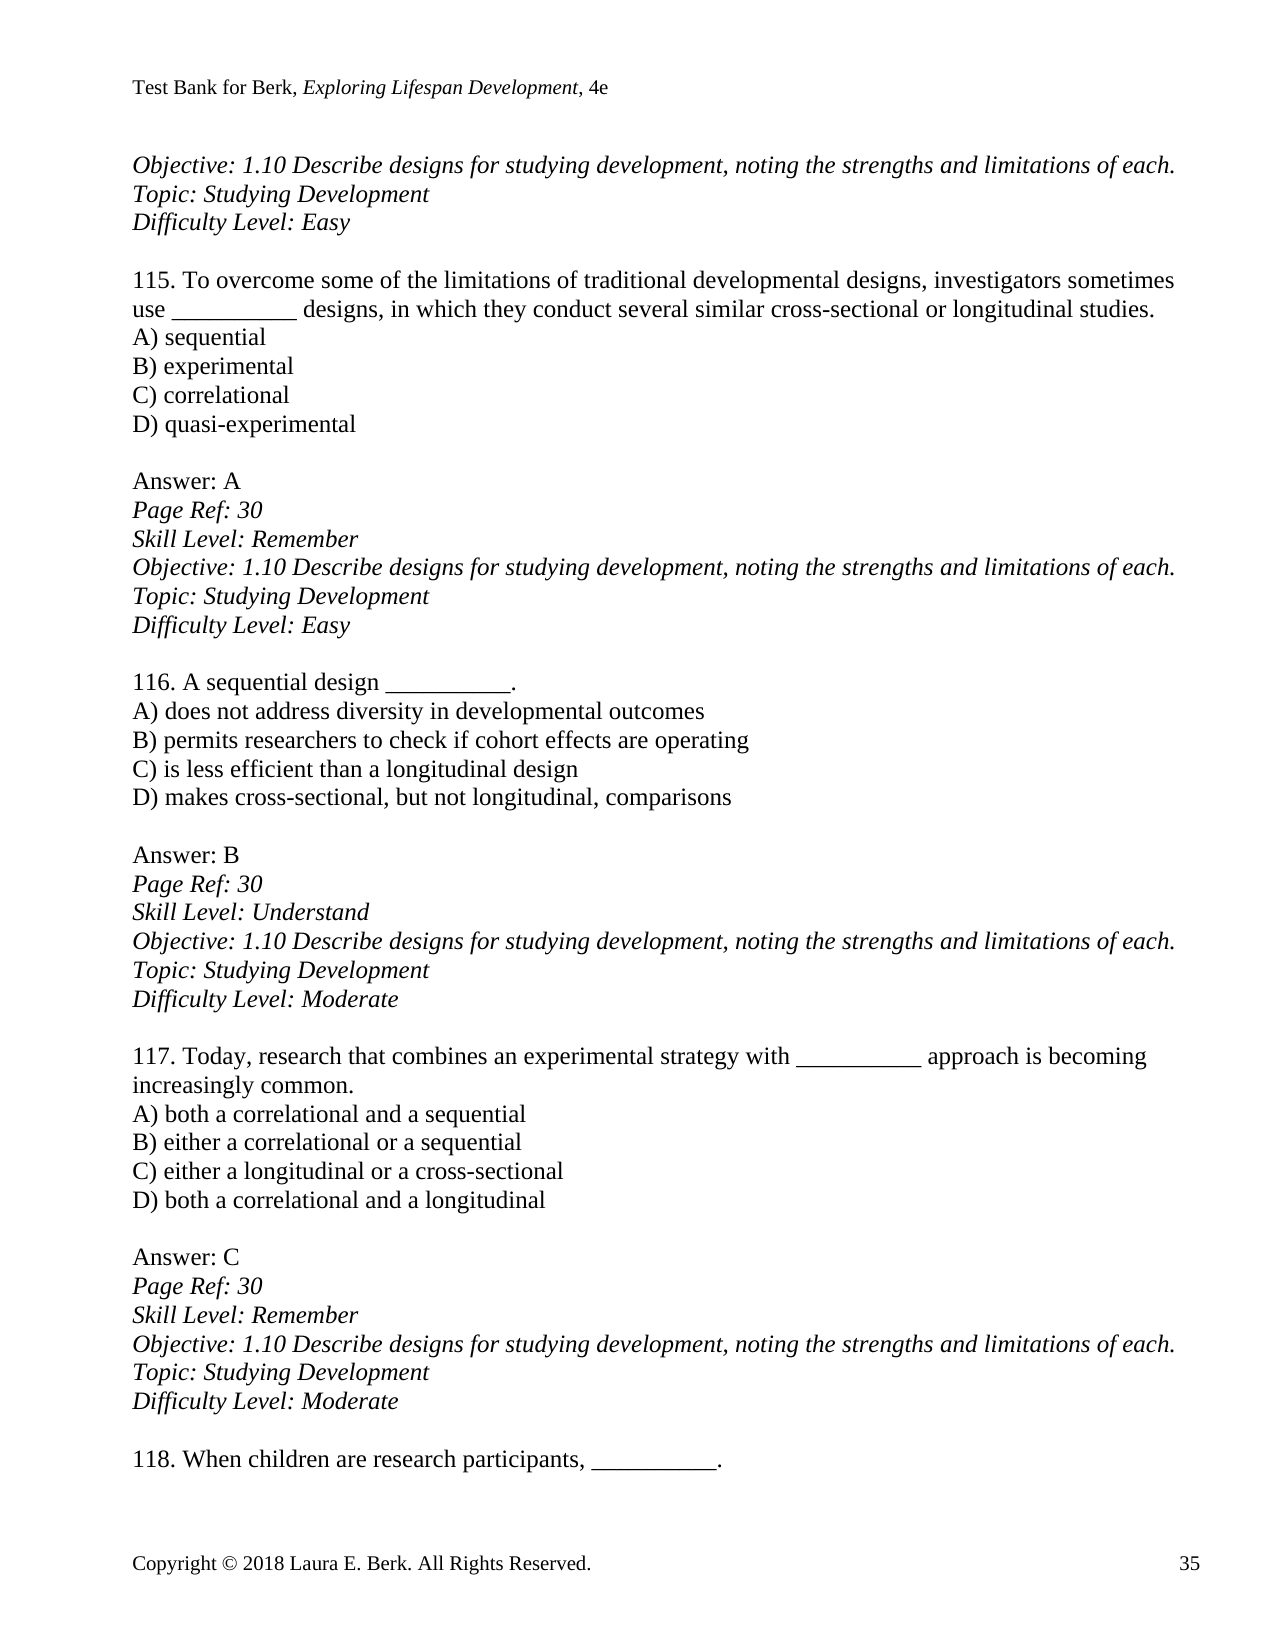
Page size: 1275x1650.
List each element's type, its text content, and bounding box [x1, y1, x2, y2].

text A) sequential [132, 322, 1200, 351]
text Page Ref: 30 [132, 1271, 1200, 1300]
text Answer: B [132, 840, 1200, 869]
text Difficulty Level: Moderate [132, 1386, 1200, 1415]
text Topic: Studying Development [132, 955, 1200, 984]
text 116. A sequential design __________. [132, 667, 1200, 696]
text 118. When children are research participants, __________. [132, 1444, 1200, 1472]
text D) both a correlational and a longitudinal [132, 1185, 1200, 1214]
text Answer: A [132, 466, 1200, 495]
text Skill Level: Remember [132, 524, 1200, 552]
text Objective: 1.10 Describe designs for studying development, noting the strengths and limitations of each. [132, 1329, 1200, 1357]
text D) quasi-experimental [132, 409, 1200, 437]
text B) permits researchers to check if cohort effects are operating [132, 725, 1200, 754]
text Answer: C [132, 1242, 1200, 1271]
text Difficulty Level: Moderate [132, 984, 1200, 1012]
text Difficulty Level: Easy [132, 207, 1200, 236]
text 117. Today, research that combines an experimental strategy with __________ approach is becoming increasingly common. [132, 1041, 1200, 1099]
text D) makes cross-sectional, but not longitudinal, comparisons [132, 782, 1200, 811]
text B) either a correlational or a sequential [132, 1127, 1200, 1156]
text C) either a longitudinal or a cross-sectional [132, 1156, 1200, 1185]
text Skill Level: Remember [132, 1300, 1200, 1329]
text Topic: Studying Development [132, 1357, 1200, 1386]
text C) correlational [132, 380, 1200, 409]
text Topic: Studying Development [132, 179, 1200, 207]
text Difficulty Level: Easy [132, 610, 1200, 639]
text B) experimental [132, 351, 1200, 380]
text Objective: 1.10 Describe designs for studying development, noting the strengths and limitations of each. [132, 552, 1200, 581]
text Objective: 1.10 Describe designs for studying development, noting the strengths and limitations of each. [132, 150, 1200, 179]
text A) does not address diversity in developmental outcomes [132, 696, 1200, 725]
text A) both a correlational and a sequential [132, 1099, 1200, 1127]
text Page Ref: 30 [132, 495, 1200, 524]
text Topic: Studying Development [132, 581, 1200, 610]
text Skill Level: Understand [132, 897, 1200, 926]
text Objective: 1.10 Describe designs for studying development, noting the strengths and limitations of each. [132, 926, 1200, 955]
text Page Ref: 30 [132, 869, 1200, 897]
text 115. To overcome some of the limitations of traditional developmental designs, investigators sometimes use __________ designs, in which they conduct several similar cross-sectional or longitudinal studies. [132, 265, 1200, 322]
text C) is less efficient than a longitudinal design [132, 754, 1200, 782]
